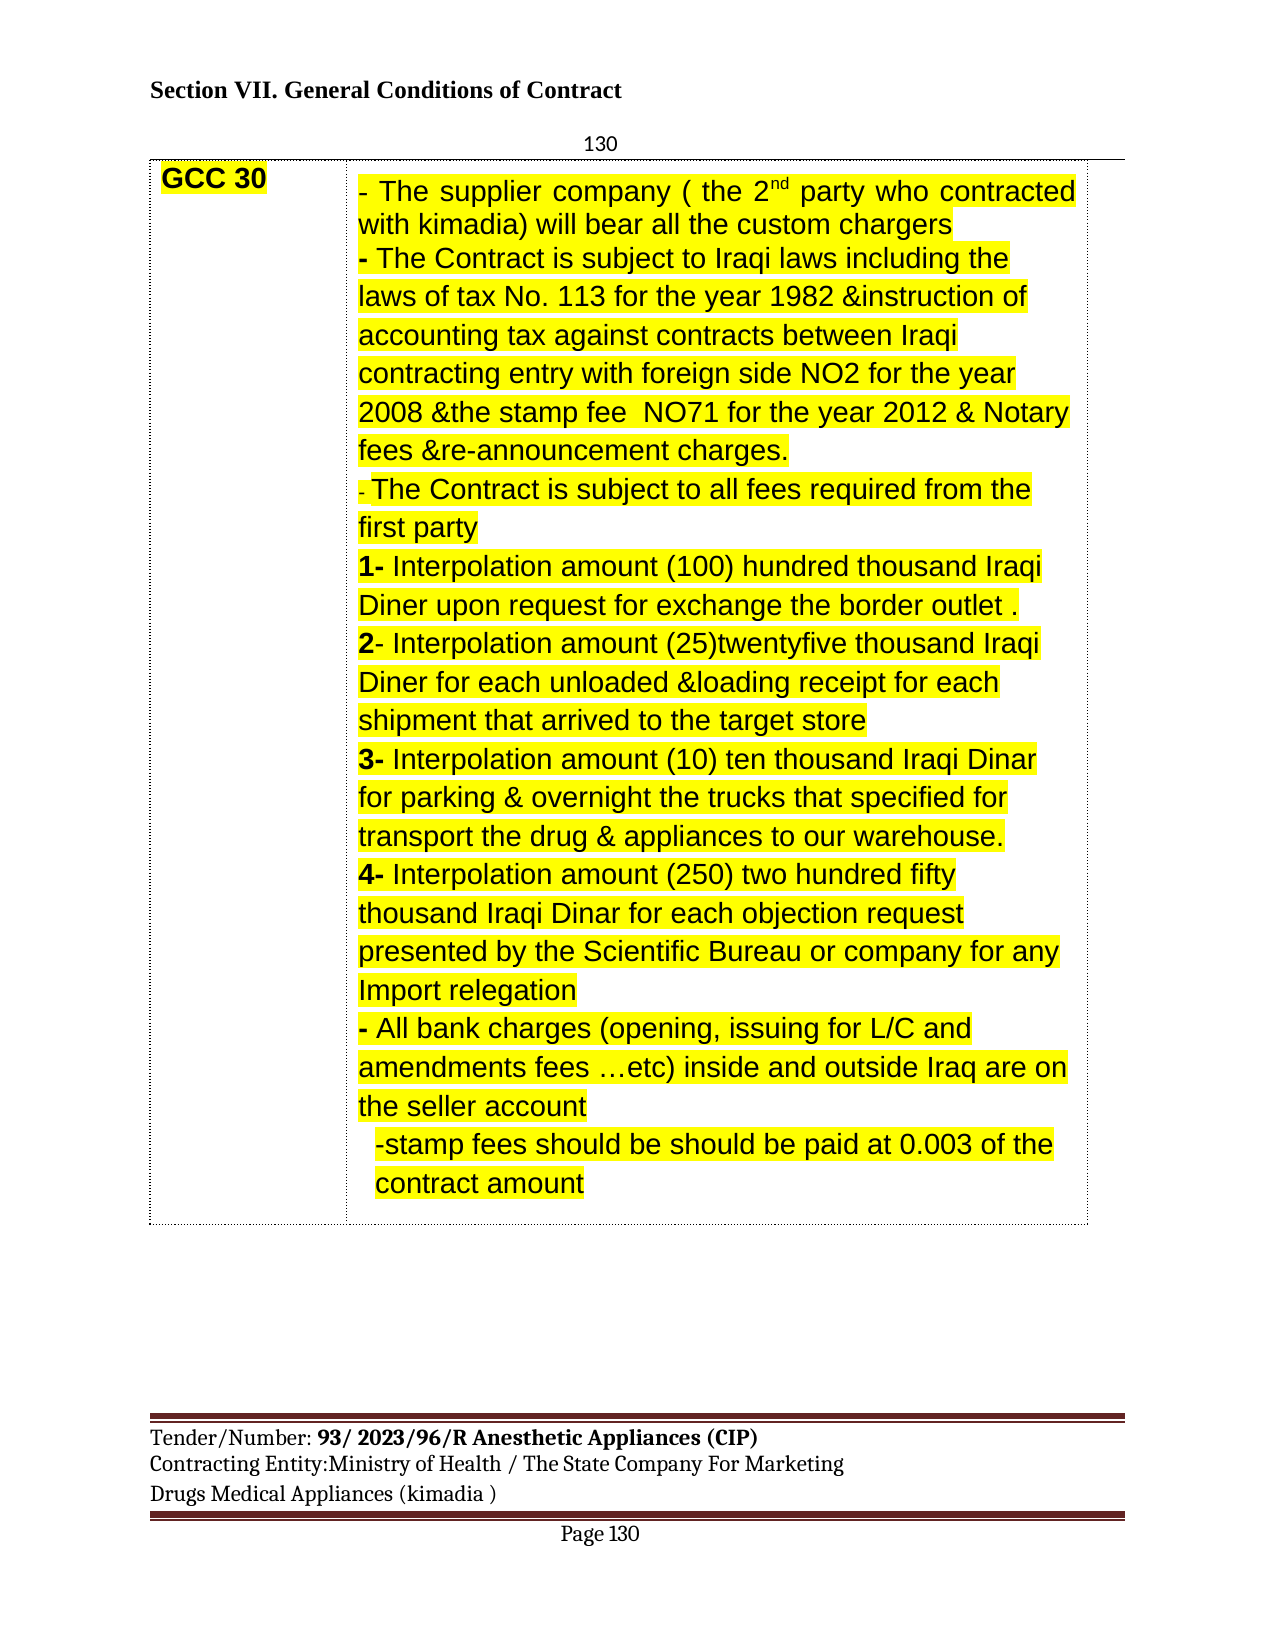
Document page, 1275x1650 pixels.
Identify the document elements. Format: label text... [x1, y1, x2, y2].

table_cell GCC 30 [150, 160, 347, 1224]
table_cell - The supplier company ( the 2nd party who contracted with kimadia) will bear all the custom chargers - The Contract is subject to Iraqi laws including the laws of tax No. 113 for the year 1982 &instruction of accounting tax against contracts between Iraqi contracting entry with foreign side NO2 for the year 2008 &the stamp fee NO71 for the year 2012 & Notary fees &re-announcement charges. - The Contract is subject to all fees required from the first party 1- Interpolation amount (100) hundred thousand Iraqi Diner upon request for exchange the border outlet . 2- Interpolation amount (25)twentyfive thousand Iraqi Diner for each unloaded &loading receipt for each shipment that arrived to the target store 3- Interpolation amount (10) ten thousand Iraqi Dinar for parking & overnight the trucks that specified for transport the drug & appliances to our warehouse. 4- Interpolation amount (250) two hundred fifty thousand Iraqi Dinar for each objection request presented by the Scientific Bureau or company for any Import relegation - All bank charges (opening, issuing for L/C and amendments fees …etc) inside and outside Iraq are on the seller account -stamp fees should be should be paid at 0.003 of the contract amount [347, 160, 1087, 1224]
